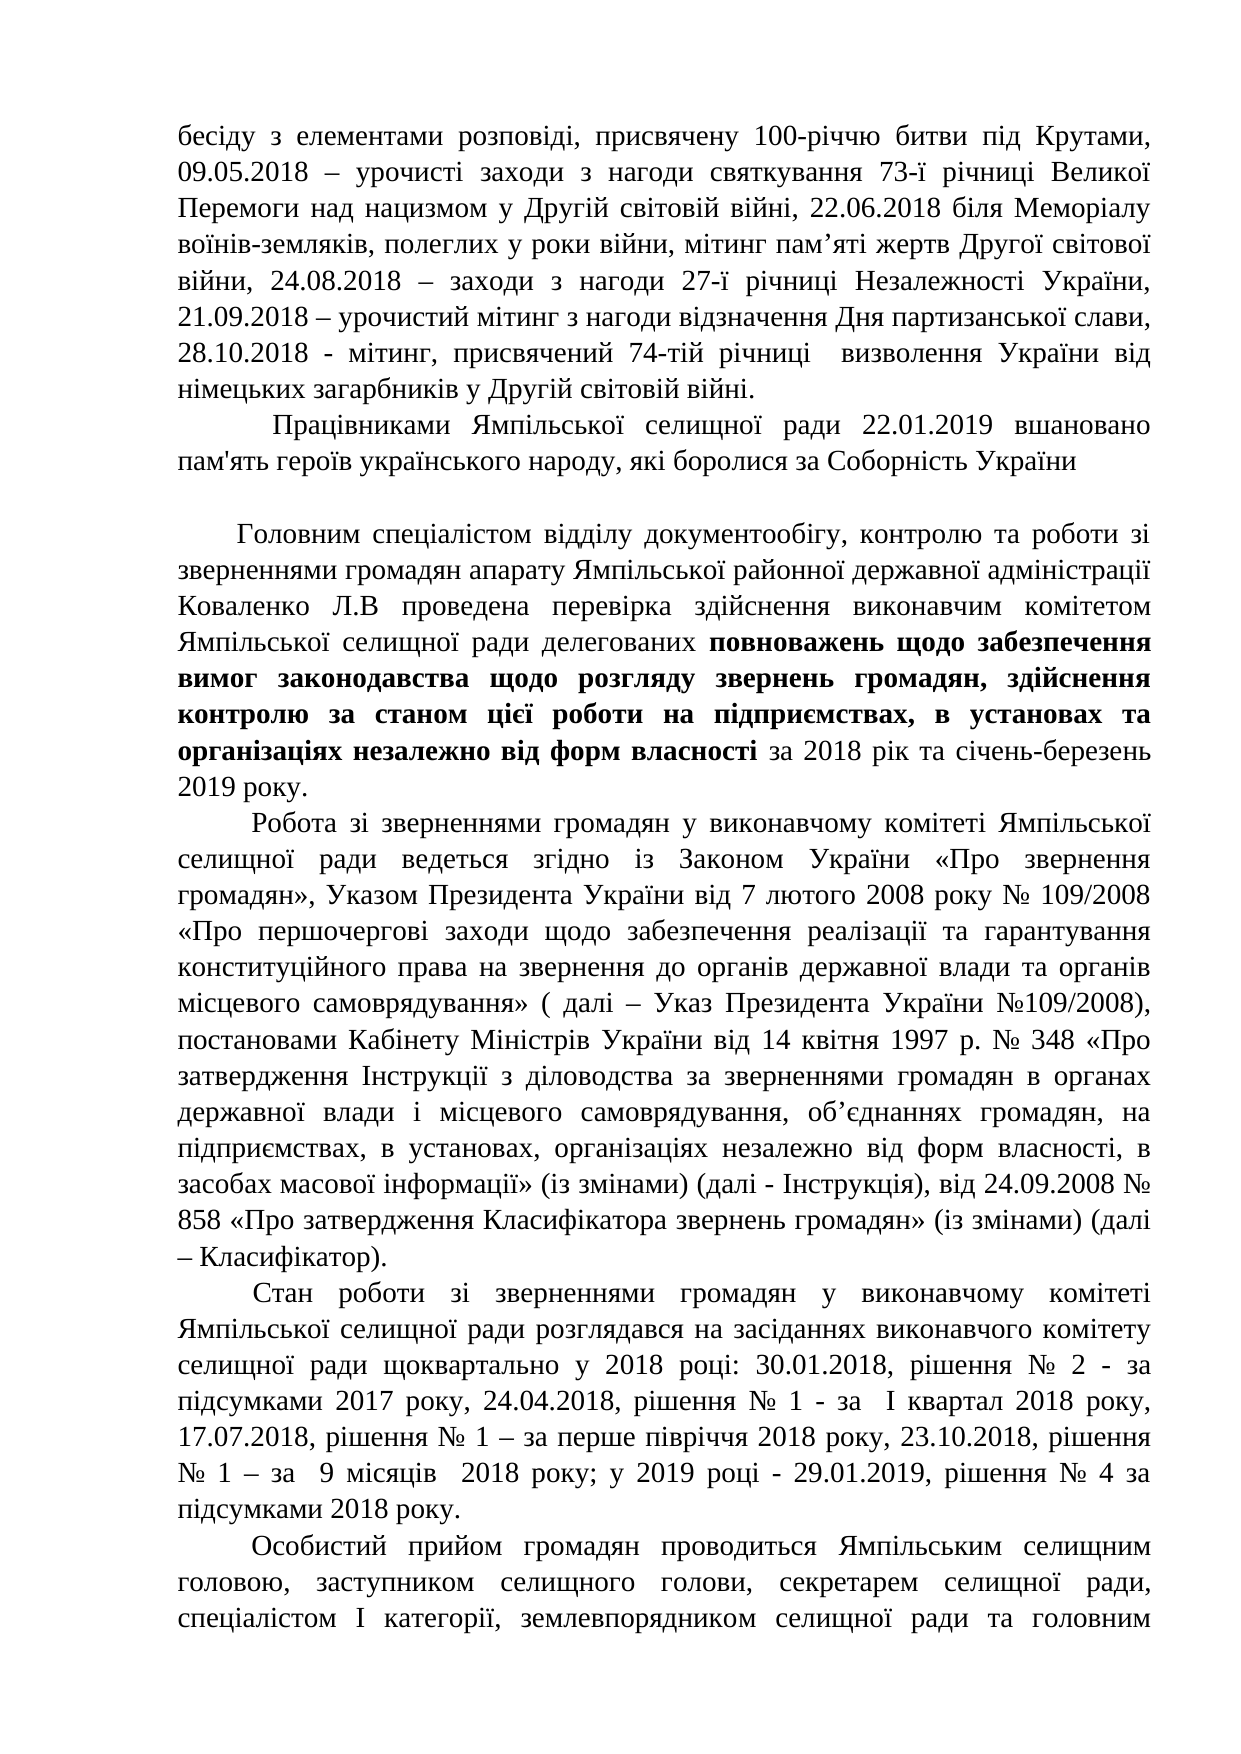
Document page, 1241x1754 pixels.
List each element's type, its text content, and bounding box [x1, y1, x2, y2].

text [177, 1528, 1152, 1634]
text Головним спеціалістом відділу документообігу, контролю та роботи зі зверненнями громадян апарату Ямпільської районної державної адміністрації Коваленко Л.В проведена перевірка здійснення виконавчим комітетом Ямпільської селищної ради делегованих повноважень щодо забезпечення вимог законодавства щодо розгляду звернень громадян, здійснення контролю за станом цієї роботи на підприємствах, в установах та організаціях незалежно від форм власності за 2018 рік та січень-березень 2019 року. [177, 516, 1152, 802]
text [177, 118, 1152, 405]
text Працівниками Ямпільської селищної ради 22.01.2019 вшановано пам'ять героїв українського народу, які боролися за Соборність України [177, 407, 1152, 477]
text Стан роботи зі зверненнями громадян у виконавчому комітеті Ямпільської селищної ради розглядався на засіданнях виконавчого комітету селищної ради щоквартально у 2018 році: 30.01.2018, рішення № 2 - за підсумками 2017 року, 24.04.2018, рішення № 1 - за І квартал 2018 року, 17.07.2018, рішення № 1 – за перше півріччя 2018 року, 23.10.2018, рішення № 1 – за 9 місяців 2018 року; у 2019 році - 29.01.2019, рішення № 4 за підсумками 2018 року. [177, 1275, 1152, 1525]
text Робота зі зверненнями громадян у виконавчому комітеті Ямпільської селищної ради ведеться згідно із Законом України «Про звернення громадян», Указом Президента України від 7 лютого 2008 року № 109/2008 «Про першочергові заходи щодо забезпечення реалізації та гарантування конституційного права на звернення до органів державної влади та органів місцевого самоврядування» ( далі – Указ Президента України №109/2008), постановами Кабінету Міністрів України від 14 квітня 1997 р. № 348 «Про затвердження Інструкції з діловодства за зверненнями громадян в органах державної влади і місцевого самоврядування, об’єднаннях громадян, на підприємствах, в установах, організаціях незалежно від форм власності, в засобах масової інформації» (із змінами) (далі - Інструкція), від 24.09.2008 № 858 «Про затвердження Класифікатора звернень громадян» (із змінами) (далі – Класифікатор). [177, 805, 1152, 1272]
